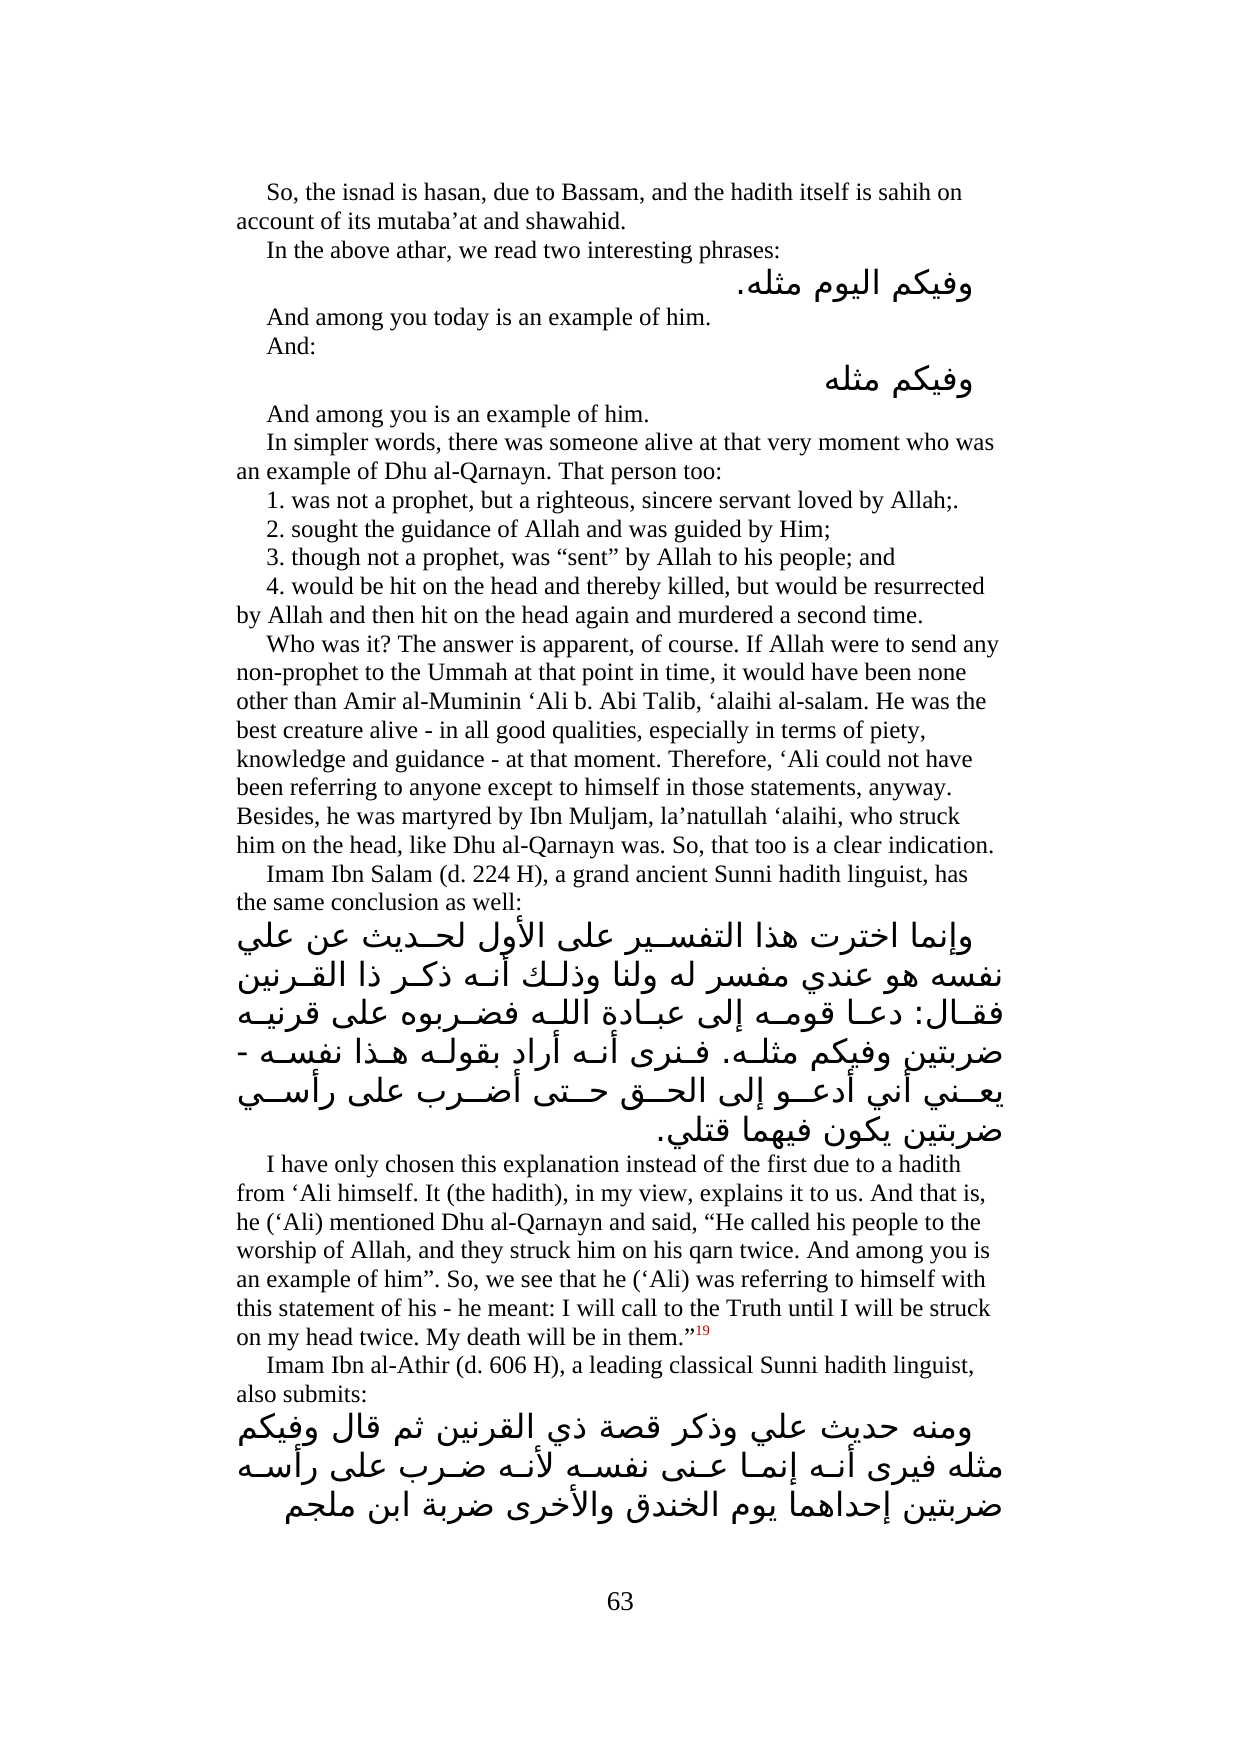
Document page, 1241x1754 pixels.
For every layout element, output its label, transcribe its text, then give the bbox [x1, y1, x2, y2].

text In the above athar, we read two interesting phrases: [236, 235, 1004, 263]
text وإنما اخترت هذا التفسير على الأول لحديث عن علي نفسه هو عندي مفسر له ولنا وذلك أنه ذكر ذا القرنين فقال: دعا قومه إلى عبادة الله فضربوه على قرنيه ضربتين وفيكم مثله. فنرى أنه أراد بقوله هذا نفسه - يعني أني أدعو إلى الحق حتى أضرب على رأسي ضربتين يكون فيهما قتلي. [236, 916, 1004, 1149]
text In simpler words, there was someone alive at that very moment who was an example of Dhu al-Qarnayn. That person too: [236, 427, 1004, 485]
text 3. though not a prophet, was “sent” by Allah to his people; and [236, 542, 1004, 571]
text And among you is an example of him. [236, 399, 1004, 427]
text Imam Ibn Salam (d. 224 H), a grand ancient Sunni hadith linguist, has the same conclusion as well: [236, 859, 1004, 916]
text وفيكم مثله [236, 360, 1004, 399]
text And: [236, 331, 1004, 360]
text 4. would be hit on the head and thereby killed, but would be resurrected by Allah and then hit on the head again and murdered a second time. [236, 571, 1004, 629]
text ومنه حديث علي وذكر قصة ذي القرنين ثم قال وفيكم مثله فيرى أنه إنما عنى نفسه لأنه ضرب على رأسه ضربتين إحداهما يوم الخندق والأخرى ضربة ابن ملجم [236, 1408, 1004, 1524]
text Imam Ibn al-Athir (d. 606 H), a leading classical Sunni hadith linguist, also submits: [236, 1351, 1004, 1408]
text And among you today is an example of him. [236, 302, 1004, 331]
text Who was it? The answer is apparent, of course. If Allah were to send any non-prophet to the Ummah at that point in time, it would have been none other than Amir al-Muminin ‘Ali b. Abi Talib, ‘alaihi al-salam. He was the best creature alive - in all good qualities, especially in terms of piety, knowledge and guidance - at that moment. Therefore, ‘Ali could not have been referring to anyone except to himself in those statements, anyway. Besides, he was martyred by Ibn Muljam, la’natullah ‘alaihi, who struck him on the head, like Dhu al-Qarnayn was. So, that too is a clear indication. [236, 629, 1004, 859]
text 1. was not a prophet, but a righteous, sincere servant loved by Allah;. [236, 485, 1004, 514]
text So, the isnad is hasan, due to Bassam, and the hadith itself is sahih on account of its mutaba’at and shawahid. [236, 177, 1004, 235]
text 2. sought the guidance of Allah and was guided by Him; [236, 514, 1004, 542]
text وفيكم اليوم مثله. [236, 263, 1004, 302]
text I have only chosen this explanation instead of the first due to a hadith from ‘Ali himself. It (the hadith), in my view, explains it to us. And that is, he (‘Ali) mentioned Dhu al-Qarnayn and said, “He called his people to the worship of Allah, and they struck him on his qarn twice. And among you is an example of him”. So, we see that he (‘Ali) was referring to himself with this statement of his - he meant: I will call to the Truth until I will be struck on my head twice. My death will be in them.”19 [236, 1149, 1004, 1351]
